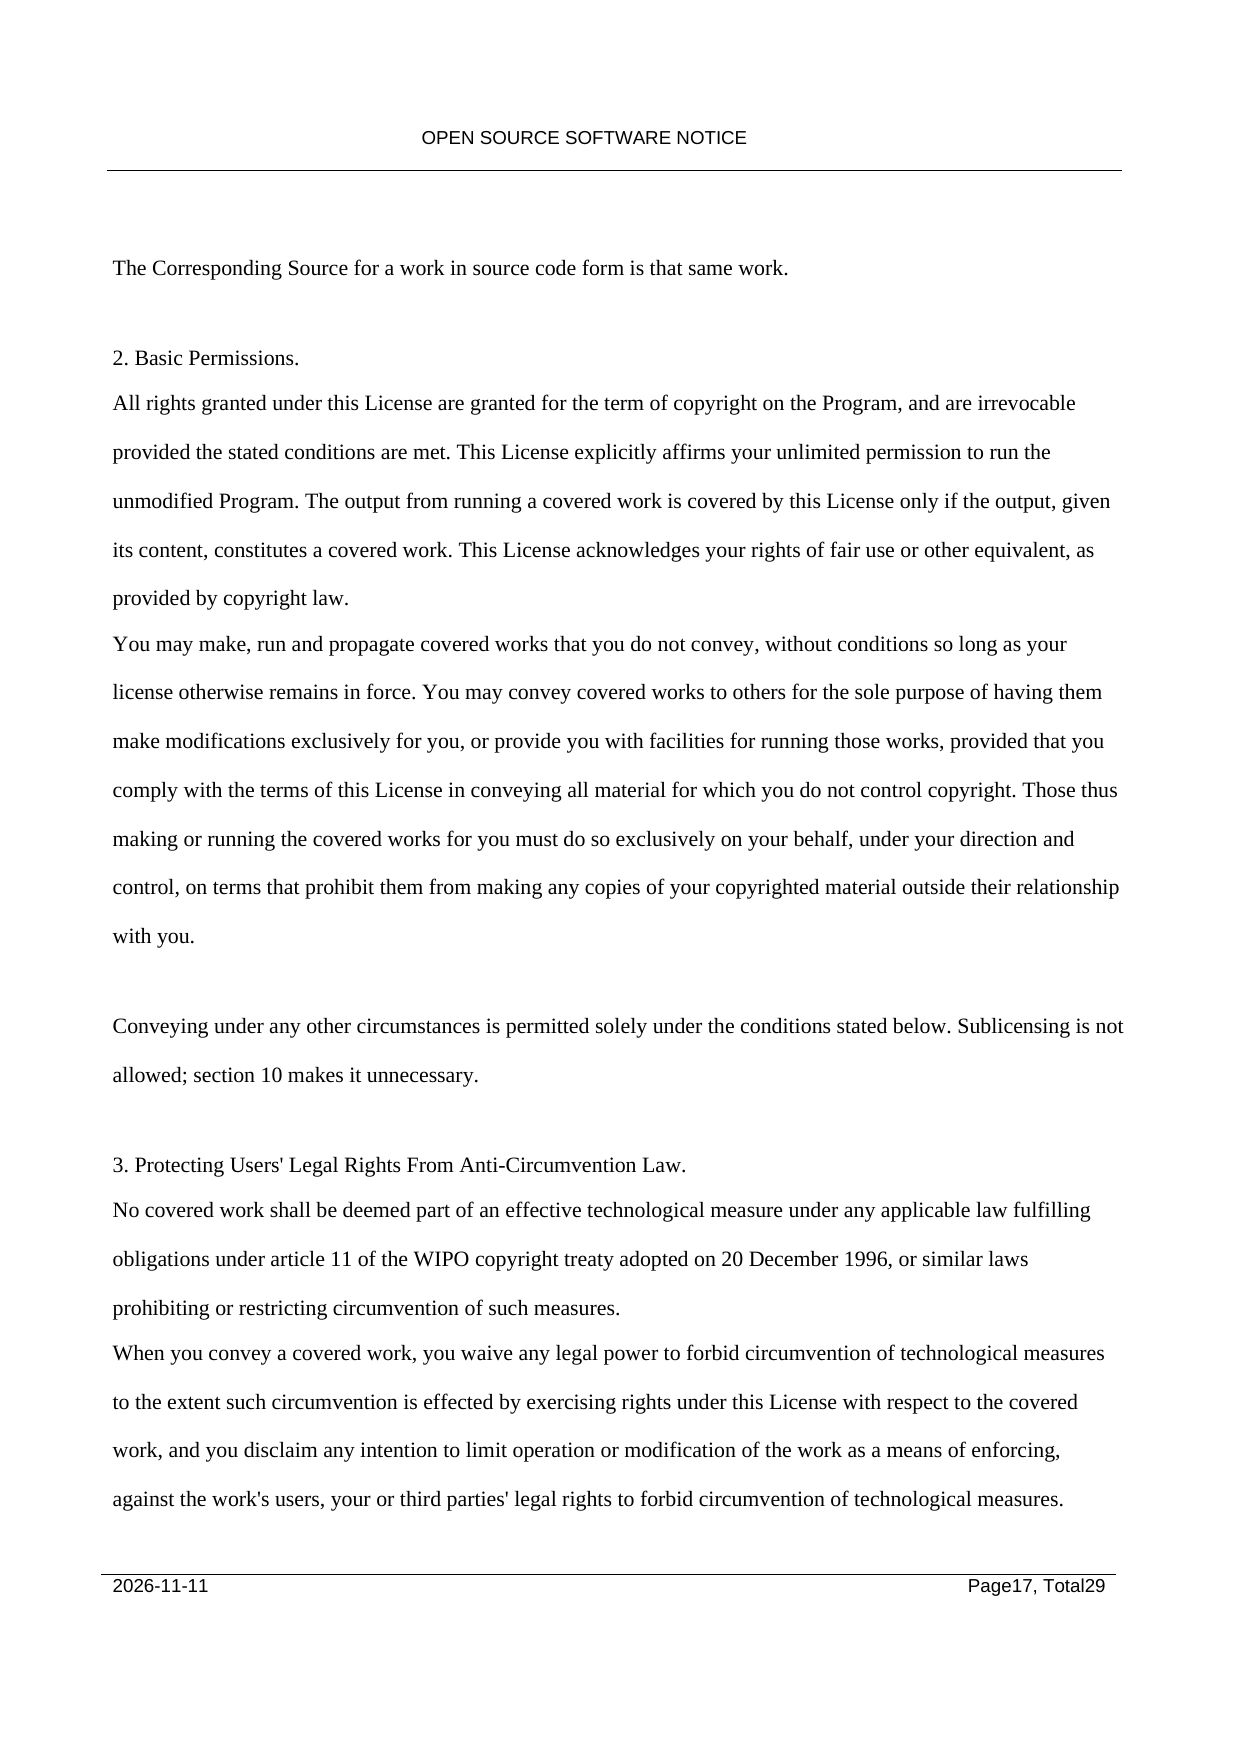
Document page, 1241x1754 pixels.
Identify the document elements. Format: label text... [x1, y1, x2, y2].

text When you convey a covered work, you waive any legal power to forbid circumvention of technological measures to the extent such circumvention is effected by exercising rights under this License with respect to the covered work, and you disclaim any intention to limit operation or modification of the work as a means of enforcing, against the work's users, your or third parties' legal rights to forbid circumvention of technological measures. [112, 1336, 1128, 1515]
text 2. Basic Permissions. [112, 342, 1128, 374]
text No covered work shall be deemed part of an effective technological measure under any applicable law fulfilling obligations under article 11 of the WIPO copyright treaty adopted on 20 December 1996, or similar laws prohibiting or restricting circumvention of such measures. [112, 1194, 1128, 1324]
text Conveying under any other circumstances is permitted solely under the conditions stated below. Sublicensing is not allowed; section 10 makes it unnecessary. [112, 1009, 1128, 1091]
text 3. Protecting Users' Legal Rights From Anti-Circumvention Law. [112, 1148, 1128, 1181]
text All rights granted under this License are granted for the term of copyright on the Program, and are irrevocable provided the stated conditions are met. This License explicitly affirms your unlimited permission to run the unmodified Program. The output from running a covered work is covered by this License only if the output, given its content, constitutes a covered work. This License acknowledges your rights of fair use or other equivalent, as provided by copyright law. [112, 387, 1128, 614]
text You may make, run and propagate covered works that you do not convey, without conditions so long as your license otherwise remains in force. You may convey covered works to others for the sole purpose of having them make modifications exclusively for you, or provide you with facilities for running those works, provided that you comply with the terms of this License in conveying all material for which you do not control copyright. Those thus making or running the covered works for you must do so exclusively on your behalf, under your direction and control, on terms that prohibit them from making any copies of your copyrighted material outside their relationship with you. [112, 627, 1128, 952]
text The Corresponding Source for a work in source code form is that same work. [112, 251, 1128, 284]
